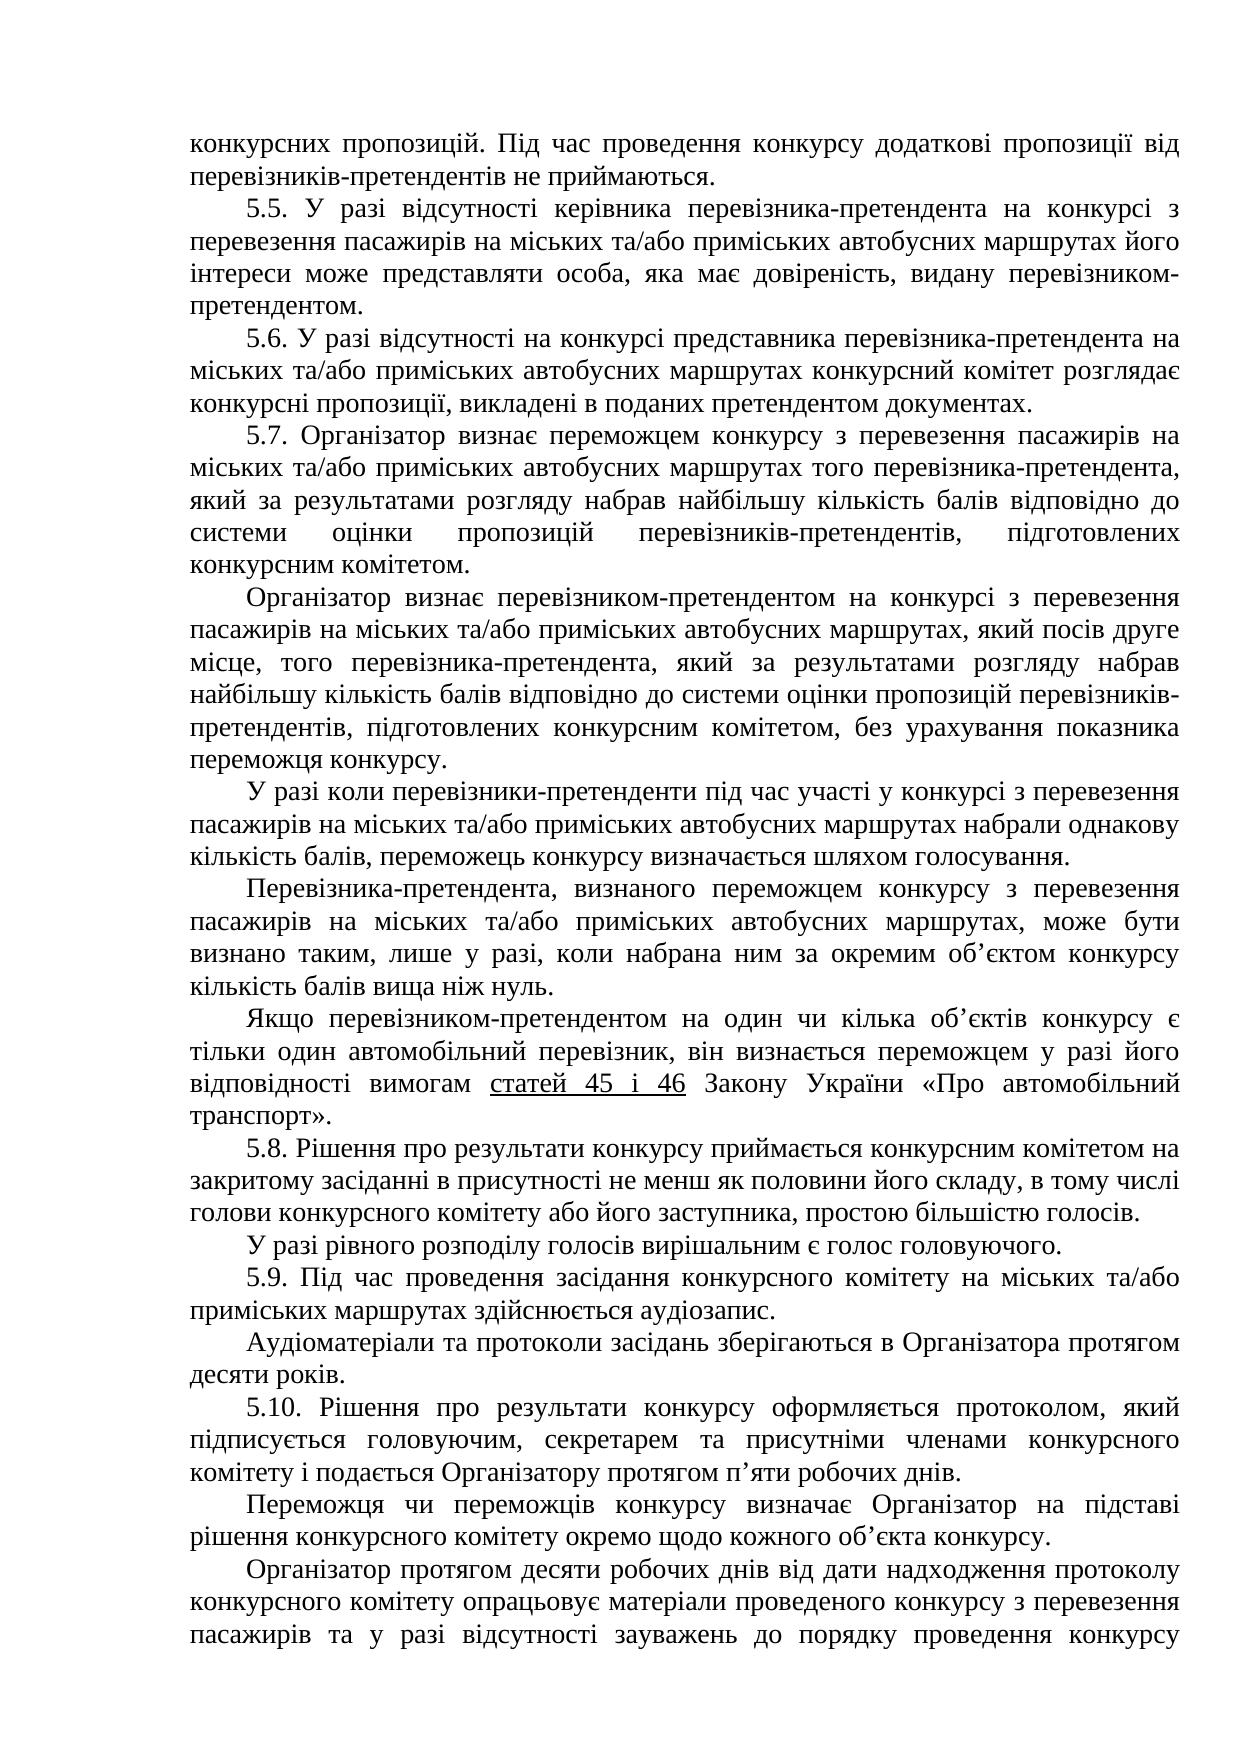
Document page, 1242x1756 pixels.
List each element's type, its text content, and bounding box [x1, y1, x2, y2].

text Перевізника-претендента, визнаного переможцем конкурсу з перевезення пасажирів на міських та/або приміських автобусних маршрутах, може бути визнано таким, лише у разі, коли набрана ним за окремим об’єктом конкурсу кількість балів вища ніж нуль. [189, 872, 1181, 1001]
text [189, 1552, 1181, 1649]
text Переможця чи переможців конкурсу визначає Організатор на підставі рішення конкурсного комітету окремо щодо кожного об’єкта конкурсу. [189, 1487, 1181, 1552]
text Аудіоматеріали та протоколи засідань зберігаються в Організатора протягом десяти років. [189, 1325, 1181, 1390]
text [189, 126, 1181, 191]
text У разі рівного розподілу голосів вирішальним є голос головуючого. [189, 1228, 1181, 1260]
text У разі коли перевізники-претенденти під час участі у конкурсі з перевезення пасажирів на міських та/або приміських автобусних маршрутах набрали однакову кількість балів, переможець конкурсу визначається шляхом голосування. [189, 774, 1181, 872]
text 5.7. Організатор визнає переможцем конкурсу з перевезення пасажирів на міських та/або приміських автобусних маршрутах того перевізника-претендента, який за результатами розгляду набрав найбільшу кількість балів відповідно до системи оцінки пропозицій перевізників-претендентів, підготовлених конкурсним комітетом. [189, 418, 1181, 580]
text Організатор визнає перевізником-претендентом на конкурсі з перевезення пасажирів на міських та/або приміських автобусних маршрутах, який посів друге місце, того перевізника-претендента, який за результатами розгляду набрав найбільшу кількість балів відповідно до системи оцінки пропозицій перевізників-претендентів, підготовлених конкурсним комітетом, без урахування показника переможця конкурсу. [189, 580, 1181, 774]
text Якщо перевізником-претендентом на один чи кілька об’єктів конкурсу є тільки один автомобільний перевізник, він визнається переможцем у разі його відповідності вимогам статей 45 і 46 Закону України «Про автомобільний транспорт». [189, 1001, 1181, 1131]
text 5.6. У разі відсутності на конкурсі представника перевізника-претендента на міських та/або приміських автобусних маршрутах конкурсний комітет розглядає конкурсні пропозиції, викладені в поданих претендентом документах. [189, 321, 1181, 418]
text 5.8. Рішення про результати конкурсу приймається конкурсним комітетом на закритому засіданні в присутності не менш як половини його складу, в тому числі голови конкурсного комітету або його заступника, простою більшістю голосів. [189, 1131, 1181, 1228]
text 5.10. Рішення про результати конкурсу оформляється протоколом, який підписується головуючим, секретарем та присутніми членами конкурсного комітету і подається Організатору протягом п’яти робочих днів. [189, 1390, 1181, 1487]
text 5.5. У разі відсутності керівника перевізника-претендента на конкурсі з перевезення пасажирів на міських та/або приміських автобусних маршрутах його інтереси може представляти особа, яка має довіреність, видану перевізником-претендентом. [189, 191, 1181, 321]
text 5.9. Під час проведення засідання конкурсного комітету на міських та/або приміських маршрутах здійснюється аудіозапис. [189, 1260, 1181, 1325]
